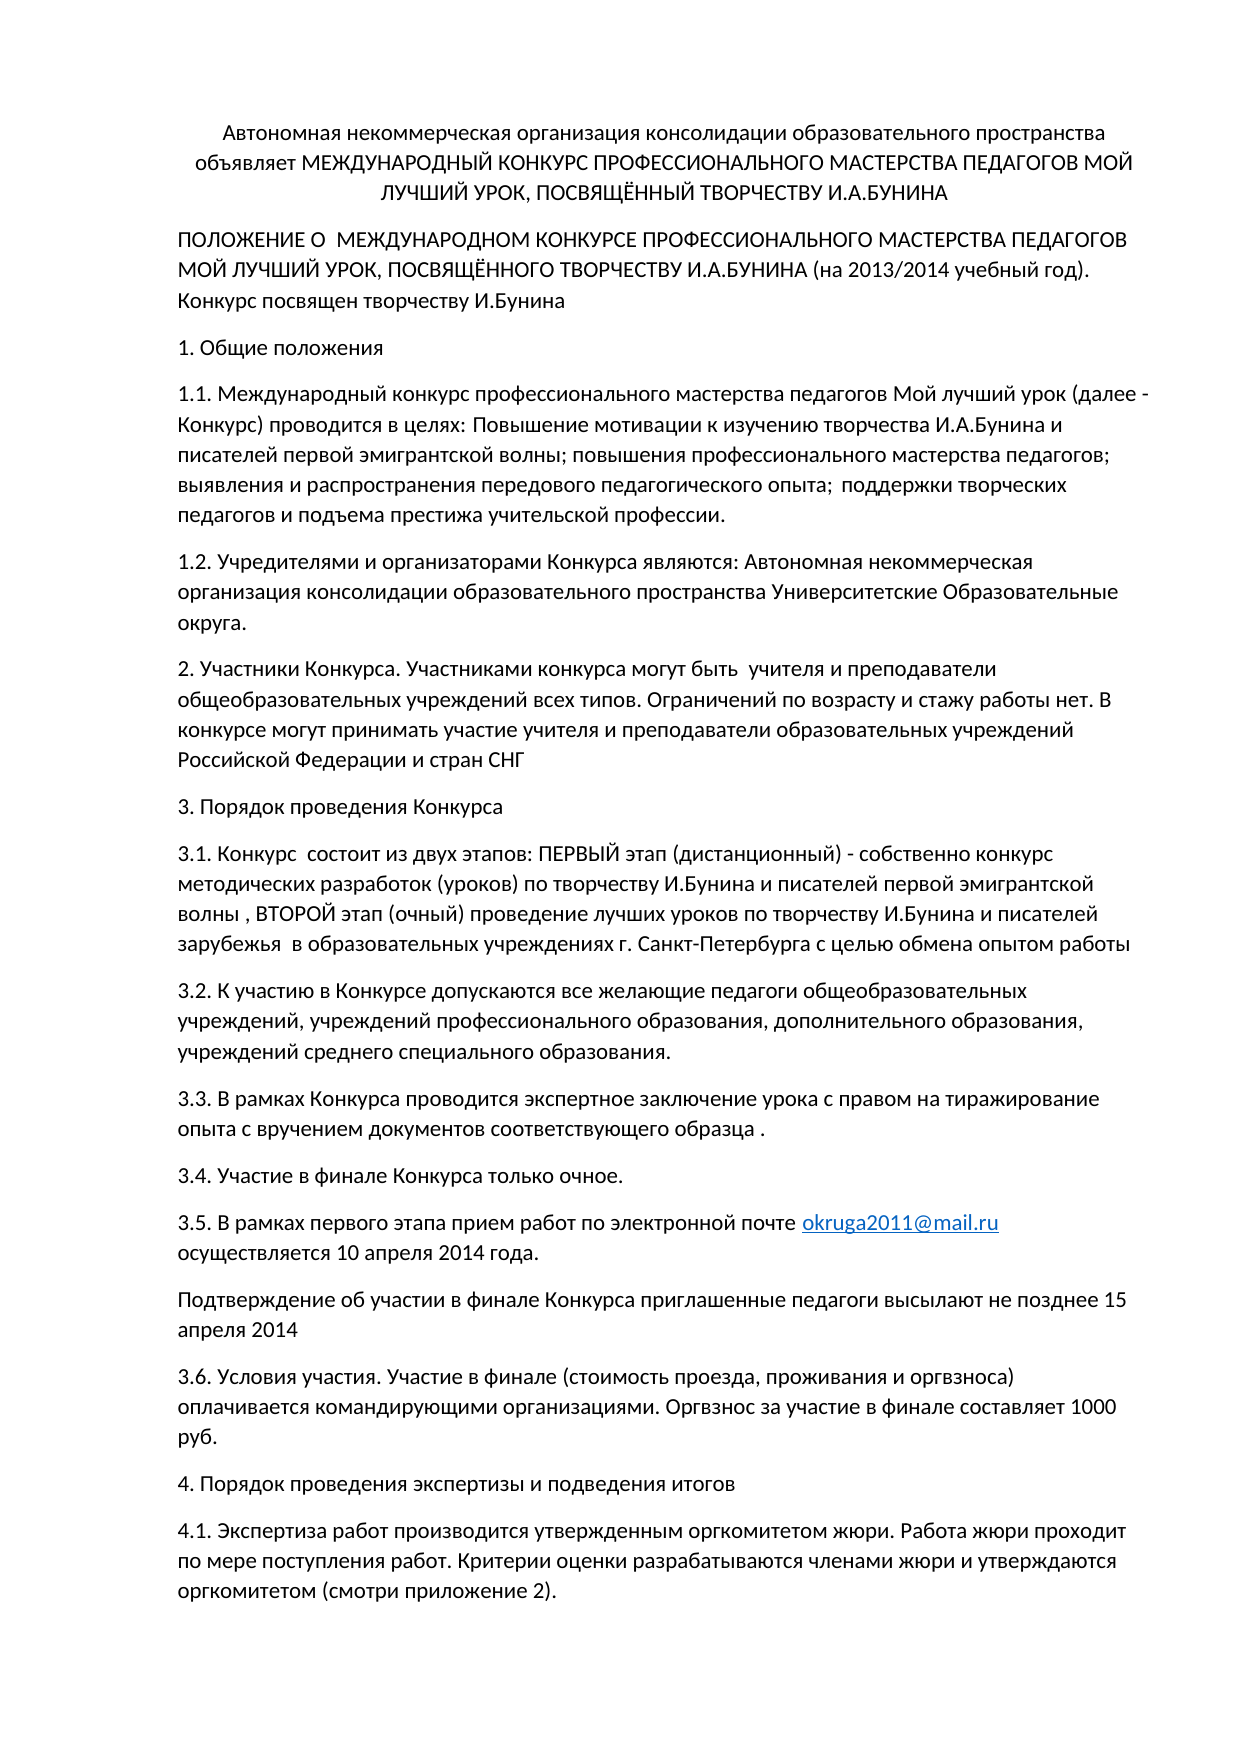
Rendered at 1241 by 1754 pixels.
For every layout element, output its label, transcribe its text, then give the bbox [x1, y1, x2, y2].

text Автономная некоммерческая организация консолидации образовательного пространства объявляет МЕЖДУНАРОДНЫЙ КОНКУРС ПРОФЕССИОНАЛЬНОГО МАСТЕРСТВА ПЕДАГОГОВ МОЙ ЛУЧШИЙ УРОК, ПОСВЯЩЁННЫЙ ТВОРЧЕСТВУ И.А.БУНИНА [177, 118, 1152, 207]
text 2. Участники Конкурса. Участниками конкурса могут быть учителя и преподаватели общеобразовательных учреждений всех типов. Ограничений по возрасту и стажу работы нет. В конкурсе могут принимать участие учителя и преподаватели образовательных учреждений Российской Федерации и стран СНГ [177, 654, 1152, 773]
text 3.5. В рамках первого этапа прием работ по электронной почте okruga2011@mail.ru осуществляется 10 апреля 2014 года. [177, 1208, 1152, 1266]
text 1. Общие положения [177, 333, 1152, 361]
text ПОЛОЖЕНИЕ О МЕЖДУНАРОДНОМ КОНКУРСЕ ПРОФЕССИОНАЛЬНОГО МАСТЕРСТВА ПЕДАГОГОВ МОЙ ЛУЧШИЙ УРОК, ПОСВЯЩЁННОГО ТВОРЧЕСТВУ И.А.БУНИНА (на 2013/2014 учебный год). Конкурс посвящен творчеству И.Бунина [177, 225, 1152, 314]
text 1.2. Учредителями и организаторами Конкурса являются: Автономная некоммерческая организация консолидации образовательного пространства Университетские Образовательные округа. [177, 547, 1152, 636]
text Подтверждение об участии в финале Конкурса приглашенные педагоги высылают не позднее 15 апреля 2014 [177, 1285, 1152, 1343]
text 1.1. Международный конкурс профессионального мастерства педагогов Мой лучший урок (далее - Конкурс) проводится в целях: Повышение мотивации к изучению творчества И.А.Бунина и писателей первой эмигрантской волны; повышения профессионального мастерства педагогов; выявления и распространения передового педагогического опыта; поддержки творческих педагогов и подъема престижа учительской профессии. [177, 379, 1152, 528]
text 3.6. Условия участия. Участие в финале (стоимость проезда, проживания и оргвзноса) оплачивается командирующими организациями. Оргвзнос за участие в финале составляет 1000 руб. [177, 1362, 1152, 1450]
text 3.3. В рамках Конкурса проводится экспертное заключение урока с правом на тиражирование опыта с вручением документов соответствующего образца . [177, 1084, 1152, 1142]
text 3.4. Участие в финале Конкурса только очное. [177, 1161, 1152, 1189]
text 4. Порядок проведения экспертизы и подведения итогов [177, 1469, 1152, 1497]
text 3.1. Конкурс состоит из двух этапов: ПЕРВЫЙ этап (дистанционный) - собственно конкурс методических разработок (уроков) по творчеству И.Бунина и писателей первой эмигрантской волны , ВТОРОЙ этап (очный) проведение лучших уроков по творчеству И.Бунина и писателей зарубежья в образовательных учреждениях г. Санкт-Петербурга с целью обмена опытом работы [177, 839, 1152, 958]
text 3.2. К участию в Конкурсе допускаются все желающие педагоги общеобразовательных учреждений, учреждений профессионального образования, дополнительного образования, учреждений среднего специального образования. [177, 976, 1152, 1065]
text 4.1. Экспертиза работ производится утвержденным оргкомитетом жюри. Работа жюри проходит по мере поступления работ. Критерии оценки разрабатываются членами жюри и утверждаются оргкомитетом (смотри приложение 2). [177, 1516, 1152, 1604]
text 3. Порядок проведения Конкурса [177, 792, 1152, 820]
